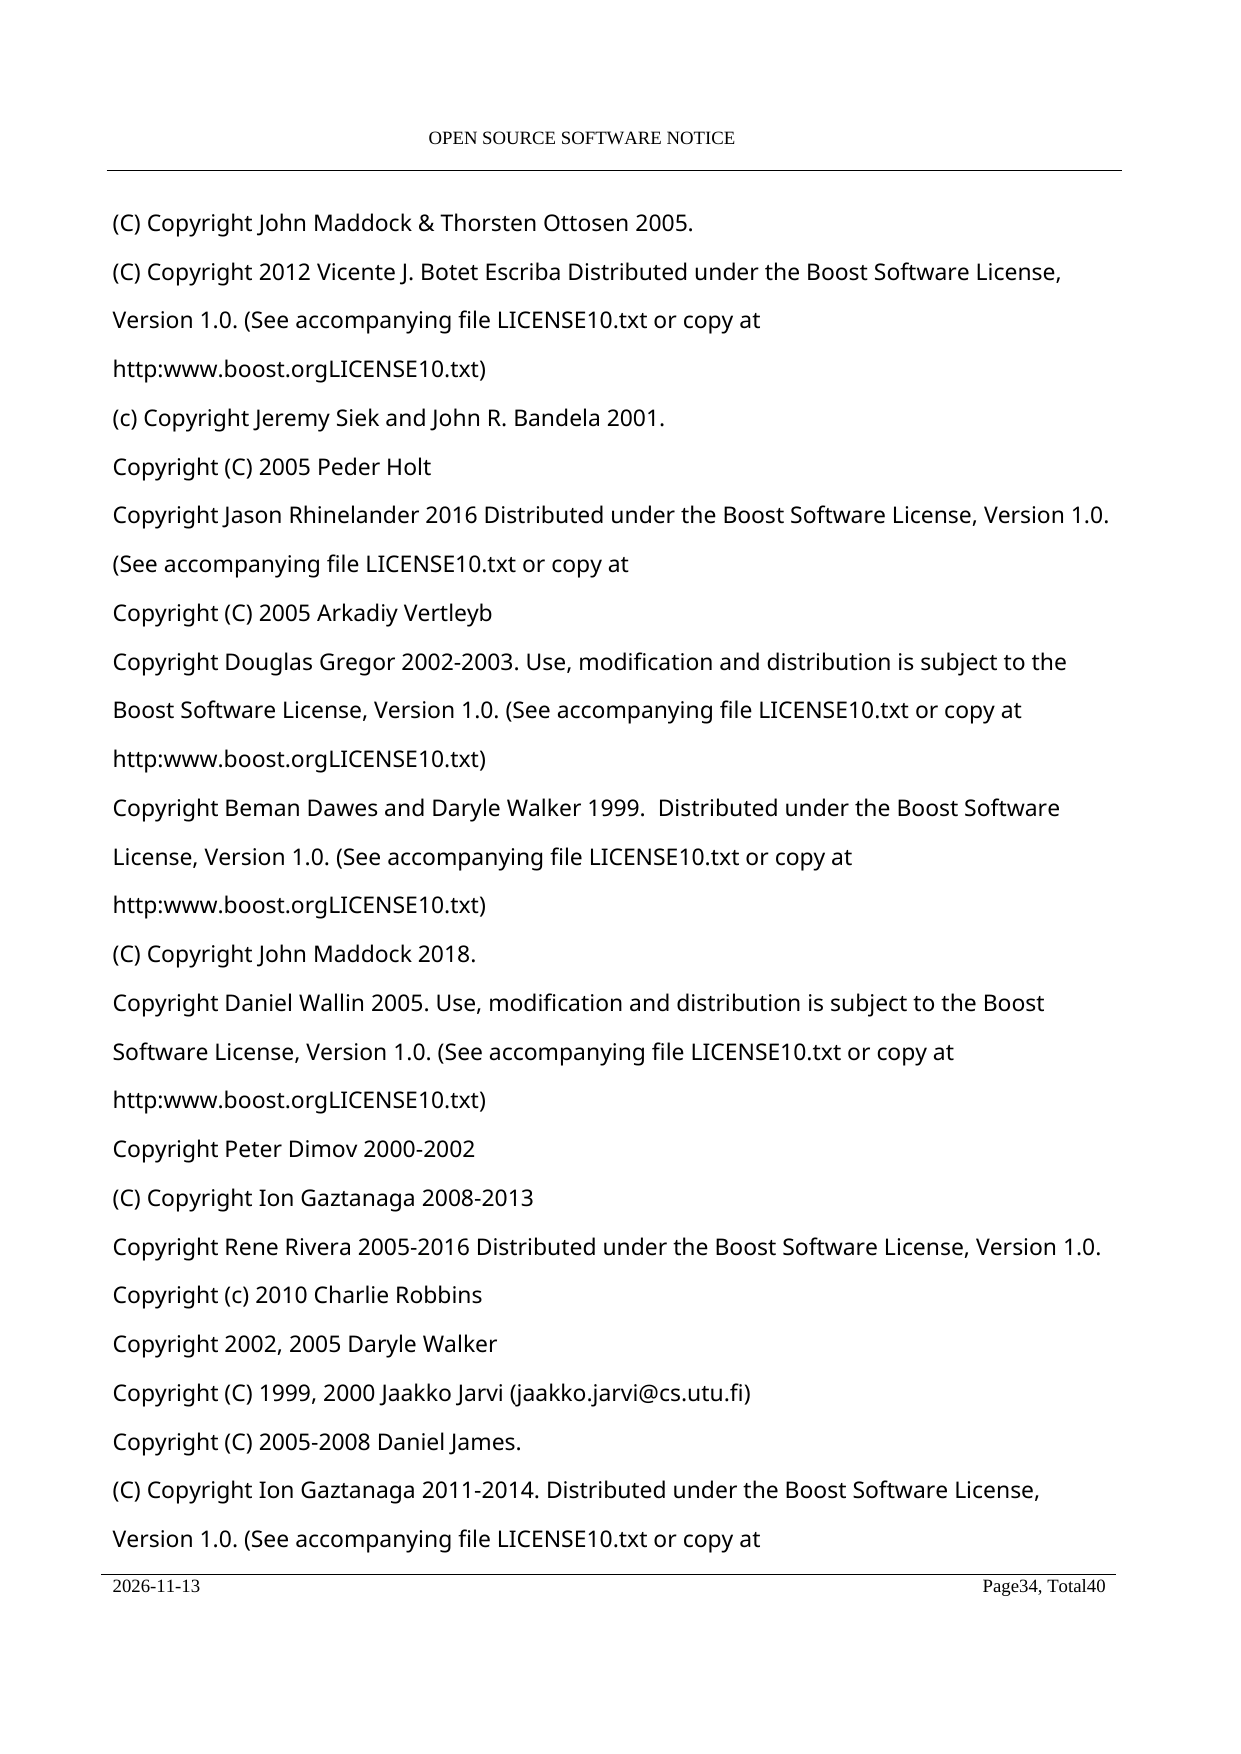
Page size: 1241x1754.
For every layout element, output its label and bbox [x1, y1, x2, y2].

text [112, 206, 1128, 1555]
